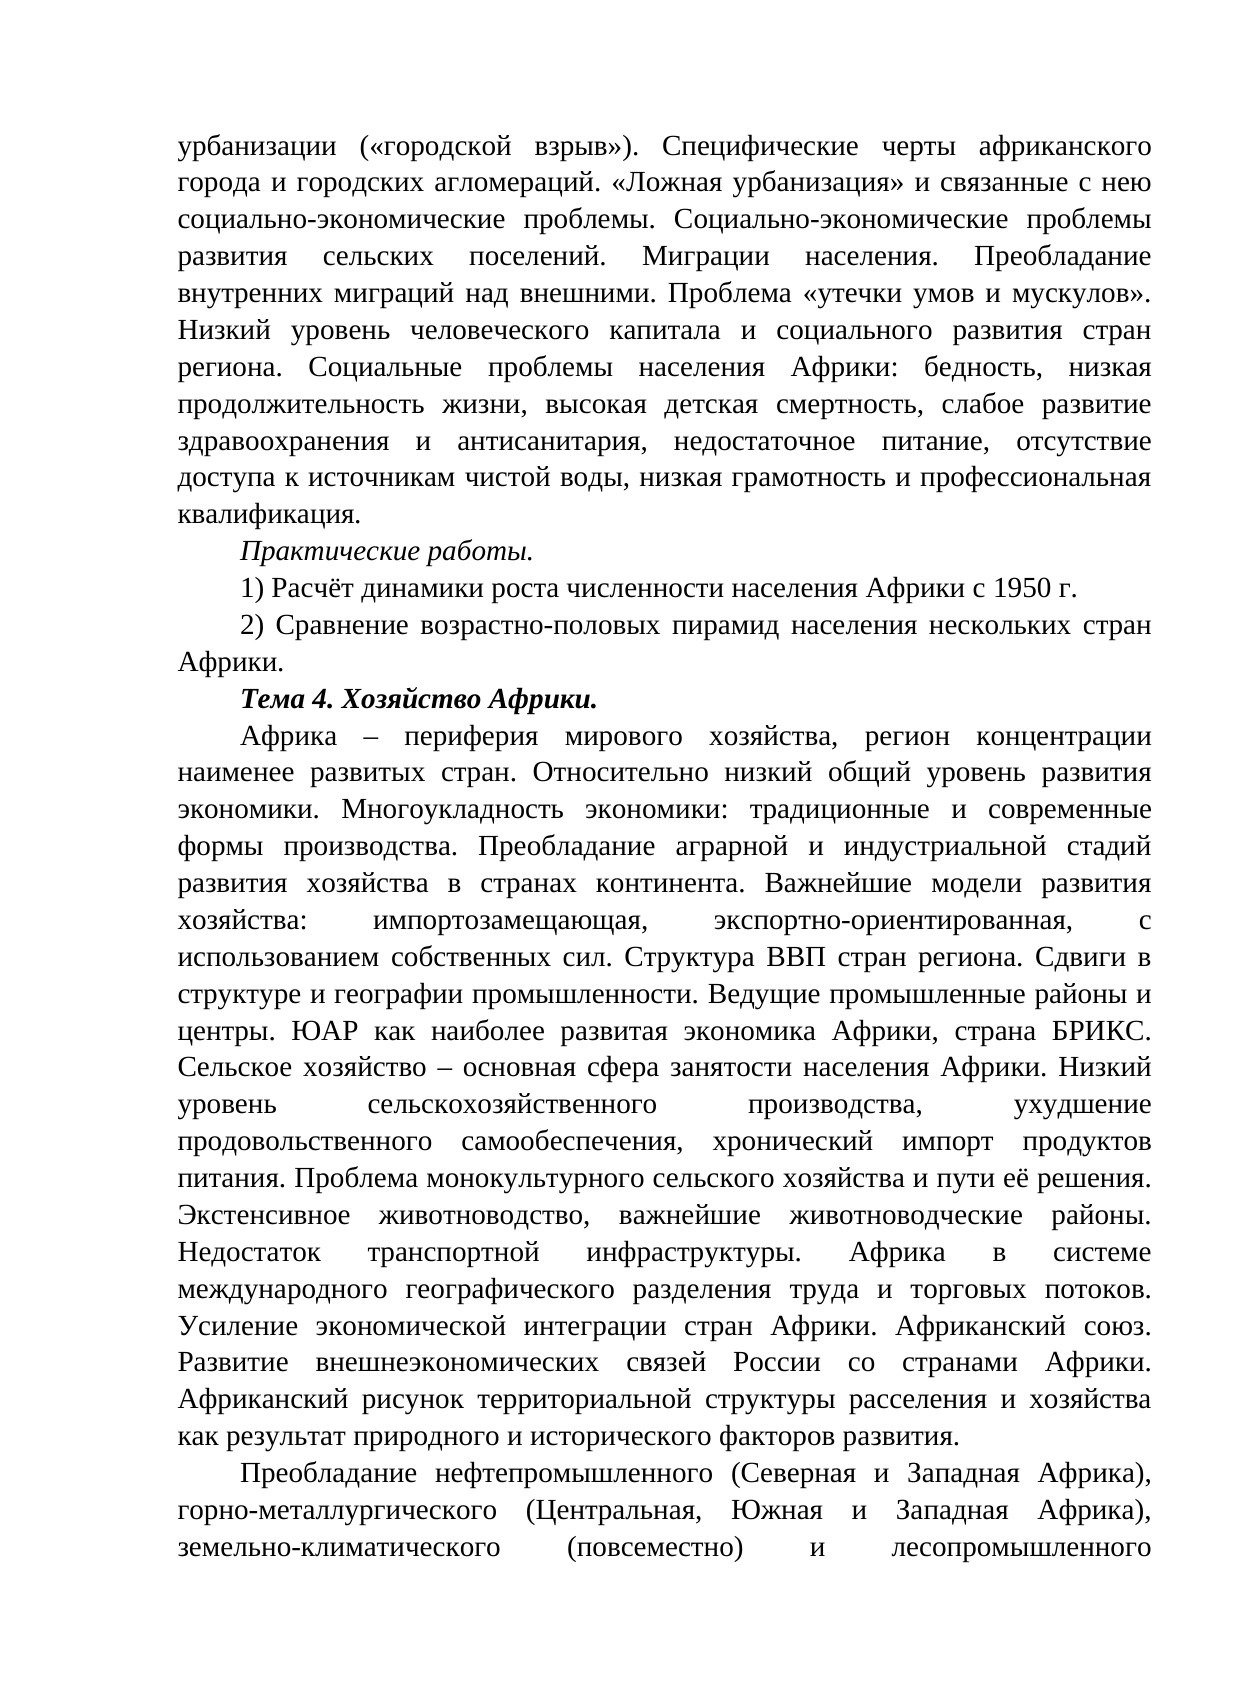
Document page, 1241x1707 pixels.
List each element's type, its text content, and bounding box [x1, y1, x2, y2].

text 1) Расчёт динамики роста численности населения Африки с 1950 г. [177, 570, 1152, 604]
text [177, 128, 1152, 530]
text Тема 4. Хозяйство Африки. [177, 681, 1152, 714]
text 2) Сравнение возрастно-половых пирамид населения нескольких стран Африки. [177, 607, 1152, 677]
text Африка – периферия мирового хозяйства, регион концентрации наименее развитых стран. Относительно низкий общий уровень развития экономики. Многоукладность экономики: традиционные и современные формы производства. Преобладание аграрной и индустриальной стадий развития хозяйства в странах континента. Важнейшие модели развития хозяйства: импортозамещающая, экспортно-ориентированная, с использованием собственных сил. Структура ВВП стран региона. Сдвиги в структуре и географии промышленности. Ведущие промышленные районы и центры. ЮАР как наиболее развитая экономика Африки, страна БРИКС. Сельское хозяйство – основная сфера занятости населения Африки. Низкий уровень сельскохозяйственного производства, ухудшение продовольственного самообеспечения, хронический импорт продуктов питания. Проблема монокультурного сельского хозяйства и пути её решения. Экстенсивное животноводство, важнейшие животноводческие районы. Недостаток транспортной инфраструктуры. Африка в системе международного географического разделения труда и торговых потоков. Усиление экономической интеграции стран Африки. Африканский союз. Развитие внешнеэкономических связей России со странами Африки. Африканский рисунок территориальной структуры расселения и хозяйства как результат природного и исторического факторов развития. [177, 718, 1152, 1452]
text Практические работы. [177, 533, 1152, 567]
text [177, 1455, 1152, 1562]
